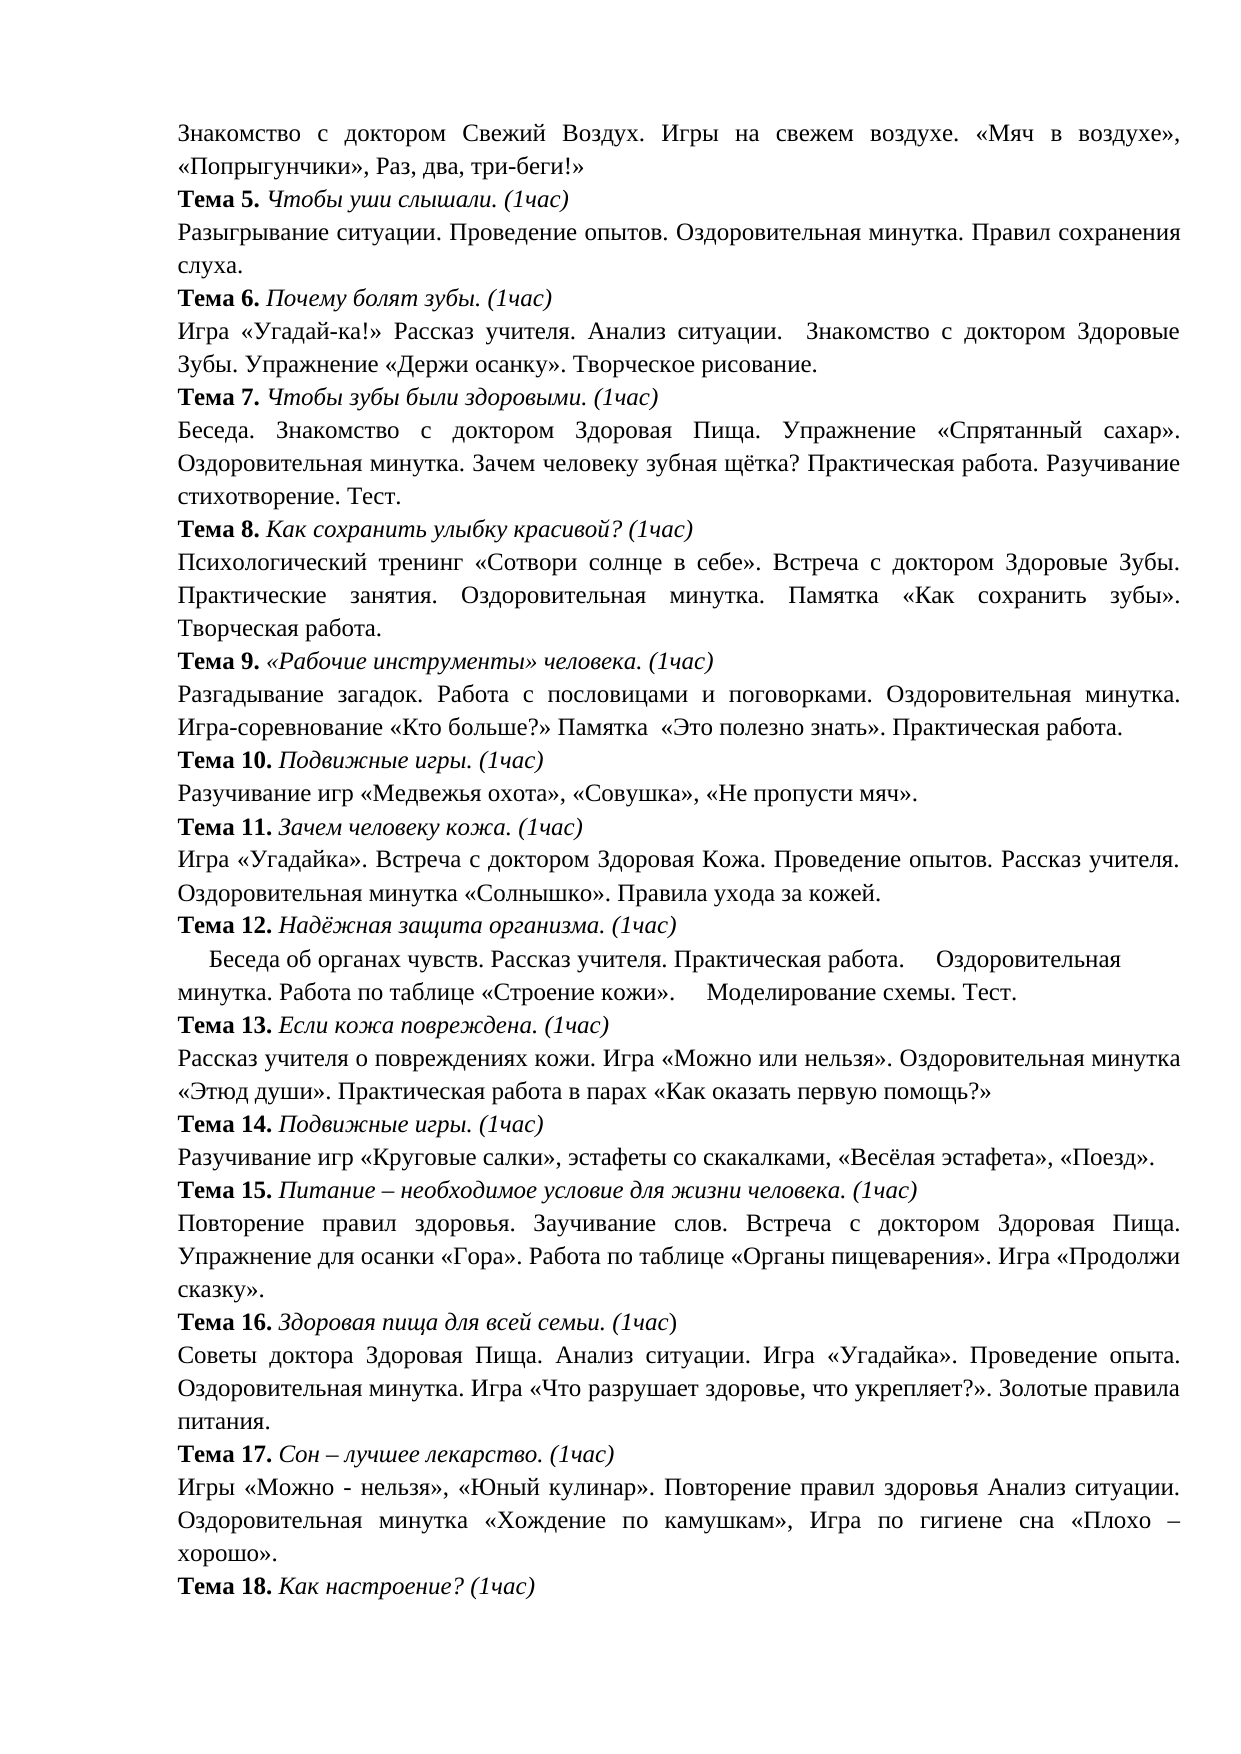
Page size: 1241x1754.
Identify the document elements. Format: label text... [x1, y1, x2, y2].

text Тема 5. Чтобы уши слышали. (1час) [177, 184, 1181, 213]
text Тема 17. Сон – лучшее лекарство. (1час) [177, 1439, 1181, 1468]
text Тема 18. Как настроение? (1час) [177, 1571, 1181, 1600]
text Тема 10. Подвижные игры. (1час) [177, 746, 1181, 774]
text Тема 8. Как сохранить улыбку красивой? (1час) [177, 514, 1181, 543]
text Тема 15. Питание – необходимое условие для жизни человека. (1час) [177, 1175, 1181, 1203]
text Тема 7. Чтобы зубы были здоровыми. (1час) [177, 382, 1181, 411]
text Разучивание игр «Круговые салки», эстафеты со скакалками, «Весёлая эстафета», «Поезд». [177, 1142, 1181, 1171]
text Тема 11. Зачем человеку кожа. (1час) [177, 812, 1181, 840]
text Знакомство с доктором Свежий Воздух. Игры на свежем воздухе. «Мяч в воздухе», «Попрыгунчики», Раз, два, три-беги!» [177, 118, 1181, 180]
text Игры «Можно - нельзя», «Юный кулинар». Повторение правил здоровья Анализ ситуации. Оздоровительная минутка «Хождение по камушкам», Игра по гигиене сна «Плохо – хорошо». [177, 1472, 1181, 1567]
text Психологический тренинг «Сотвори солнце в себе». Встреча с доктором Здоровые Зубы. Практические занятия. Оздоровительная минутка. Памятка «Как сохранить зубы». Творческая работа. [177, 547, 1181, 642]
text Советы доктора Здоровая Пища. Анализ ситуации. Игра «Угадайка». Проведение опыта. Оздоровительная минутка. Игра «Что разрушает здоровье, что укрепляет?». Золотые правила питания. [177, 1340, 1181, 1435]
text Тема 13. Если кожа повреждена. (1час) [177, 1010, 1181, 1038]
text Игра «Угадай-ка!» Рассказ учителя. Анализ ситуации. Знакомство с доктором Здоровые Зубы. Упражнение «Держи осанку». Творческое рисование. [177, 316, 1181, 378]
text Рассказ учителя о повреждениях кожи. Игра «Можно или нельзя». Оздоровительная минутка «Этюд души». Практическая работа в парах «Как оказать первую помощь?» [177, 1043, 1181, 1104]
text Разыгрывание ситуации. Проведение опытов. Оздоровительная минутка. Правил сохранения слуха. [177, 217, 1181, 279]
text Беседа об органах чувств. Рассказ учителя. Практическая работа. Оздоровительная минутка. Работа по таблице «Строение кожи». Моделирование схемы. Тест. [177, 944, 1181, 1005]
text Разучивание игр «Медвежья охота», «Совушка», «Не пропусти мяч». [177, 778, 1181, 807]
text Беседа. Знакомство с доктором Здоровая Пища. Упражнение «Спрятанный сахар». Оздоровительная минутка. Зачем человеку зубная щётка? Практическая работа. Разучивание стихотворение. Тест. [177, 415, 1181, 510]
text Тема 14. Подвижные игры. (1час) [177, 1109, 1181, 1137]
text Тема 12. Надёжная защита организма. (1час) [177, 911, 1181, 939]
text Тема 9. «Рабочие инструменты» человека. (1час) [177, 646, 1181, 675]
text Разгадывание загадок. Работа с пословицами и поговорками. Оздоровительная минутка. Игра-соревнование «Кто больше?» Памятка «Это полезно знать». Практическая работа. [177, 679, 1181, 741]
text Тема 6. Почему болят зубы. (1час) [177, 283, 1181, 312]
text Повторение правил здоровья. Заучивание слов. Встреча с доктором Здоровая Пища. Упражнение для осанки «Гора». Работа по таблице «Органы пищеварения». Игра «Продолжи сказку». [177, 1208, 1181, 1303]
text Тема 16. Здоровая пища для всей семьи. (1час) [177, 1307, 1181, 1336]
text Игра «Угадайка». Встреча с доктором Здоровая Кожа. Проведение опытов. Рассказ учителя. Оздоровительная минутка «Солнышко». Правила ухода за кожей. [177, 844, 1181, 906]
